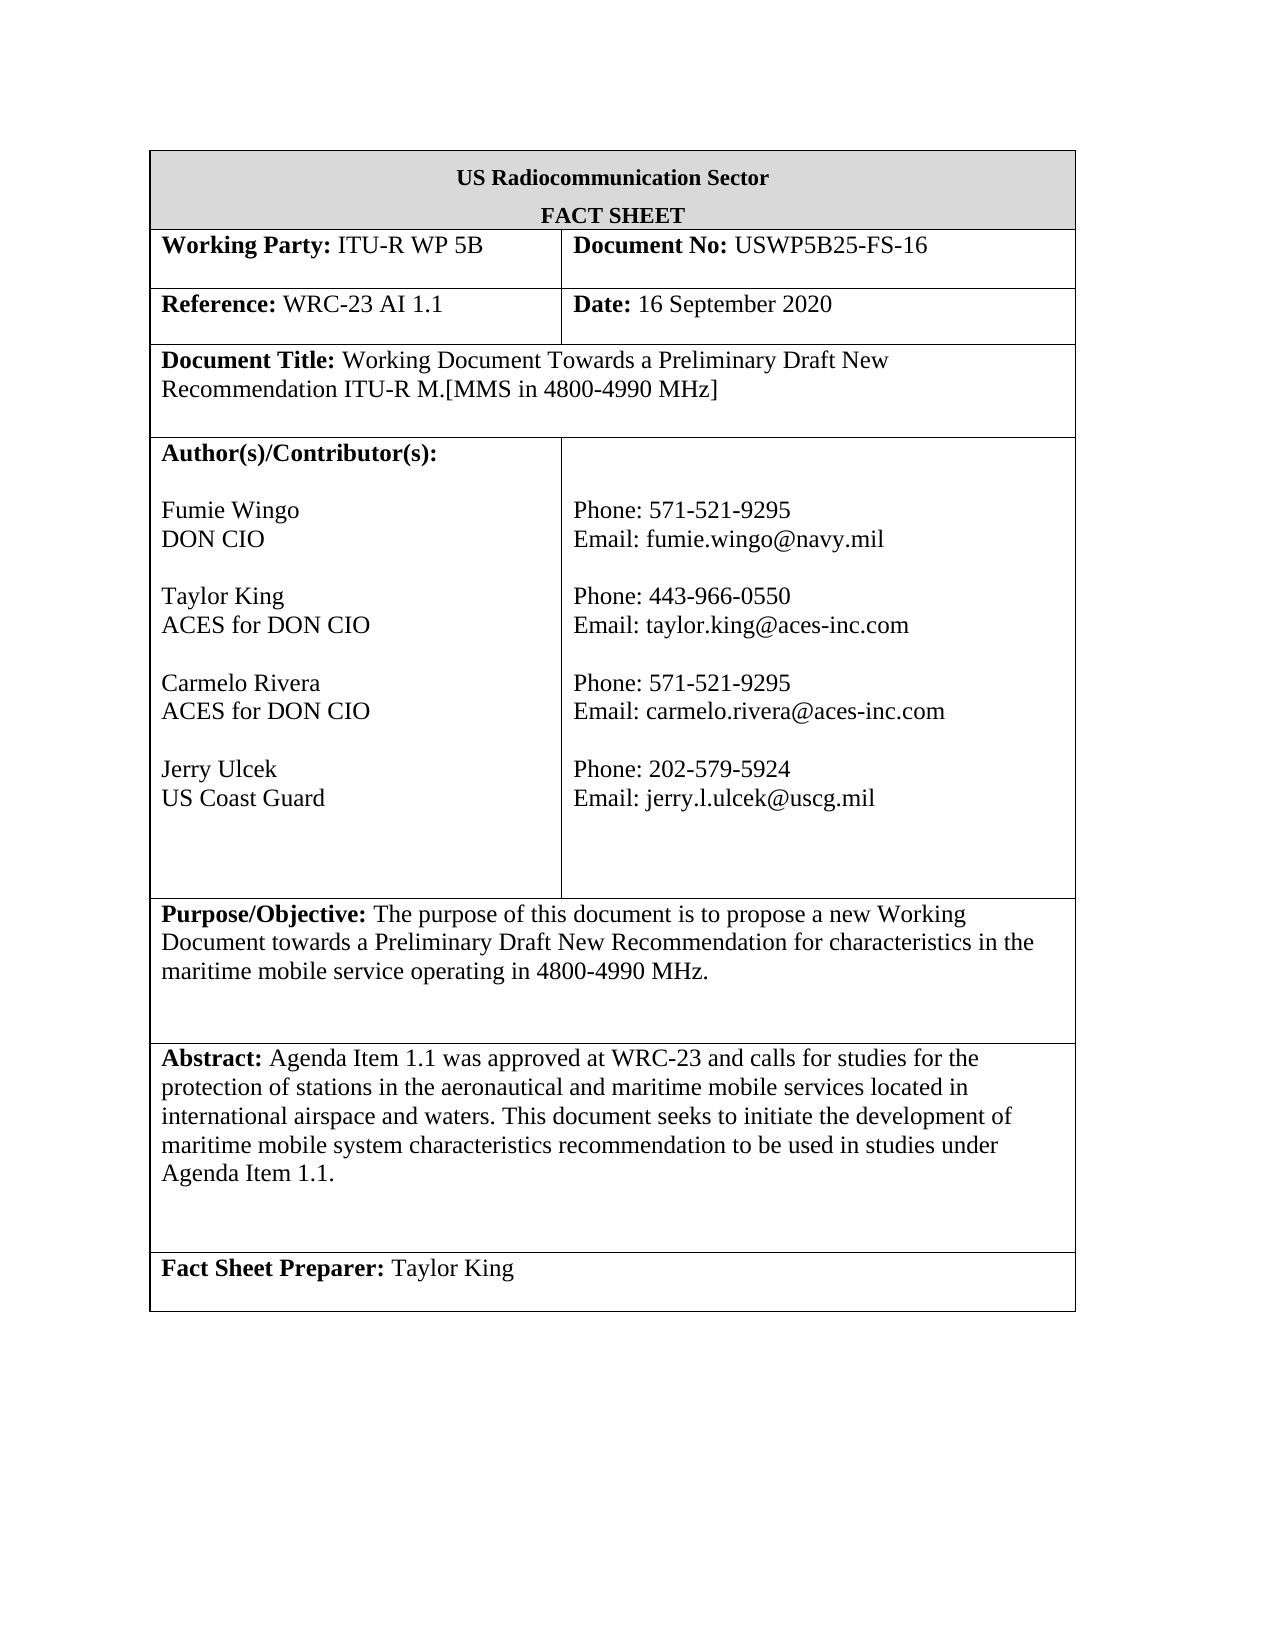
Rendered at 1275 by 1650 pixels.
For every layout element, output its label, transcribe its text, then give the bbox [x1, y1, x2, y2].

table_cell Document Title: Working Document Towards a Preliminary Draft New Recommendation ITU-R M.[MMS in 4800-4990 MHz] [151, 345, 1075, 437]
table_cell Abstract: Agenda Item 1.1 was approved at WRC-23 and calls for studies for the protection of stations in the aeronautical and maritime mobile services located in international airspace and waters. This document seeks to initiate the development of maritime mobile system characteristics recommendation to be used in studies under Agenda Item 1.1. [151, 1044, 1075, 1252]
table_cell Reference: WRC-23 AI 1.1 [151, 289, 561, 344]
table_cell Phone: 571-521-9295 Email: fumie.wingo@navy.mil Phone: 443-966-0550 Email: taylor.king@aces-inc.com Phone: 571-521-9295 Email: carmelo.rivera@aces-inc.com Phone: 202-579-5924 Email: jerry.l.ulcek@uscg.mil [562, 438, 1075, 898]
table_cell Document No: USWP5B25-FS-16 [562, 230, 1075, 288]
table_header US Radiocommunication Sector FACT SHEET [151, 151, 1075, 229]
table_cell Working Party: ITU-R WP 5B [151, 230, 561, 288]
table_cell Purpose/Objective: The purpose of this document is to propose a new Working Document towards a Preliminary Draft New Recommendation for characteristics in the maritime mobile service operating in 4800-4990 MHz. [151, 899, 1075, 1042]
table_cell Fact Sheet Preparer: Taylor King [151, 1253, 1075, 1311]
table_cell Author(s)/Contributor(s): Fumie Wingo DON CIO Taylor King ACES for DON CIO Carmelo Rivera ACES for DON CIO Jerry Ulcek US Coast Guard [151, 438, 561, 898]
table_cell Date: 16 September 2020 [562, 289, 1075, 344]
